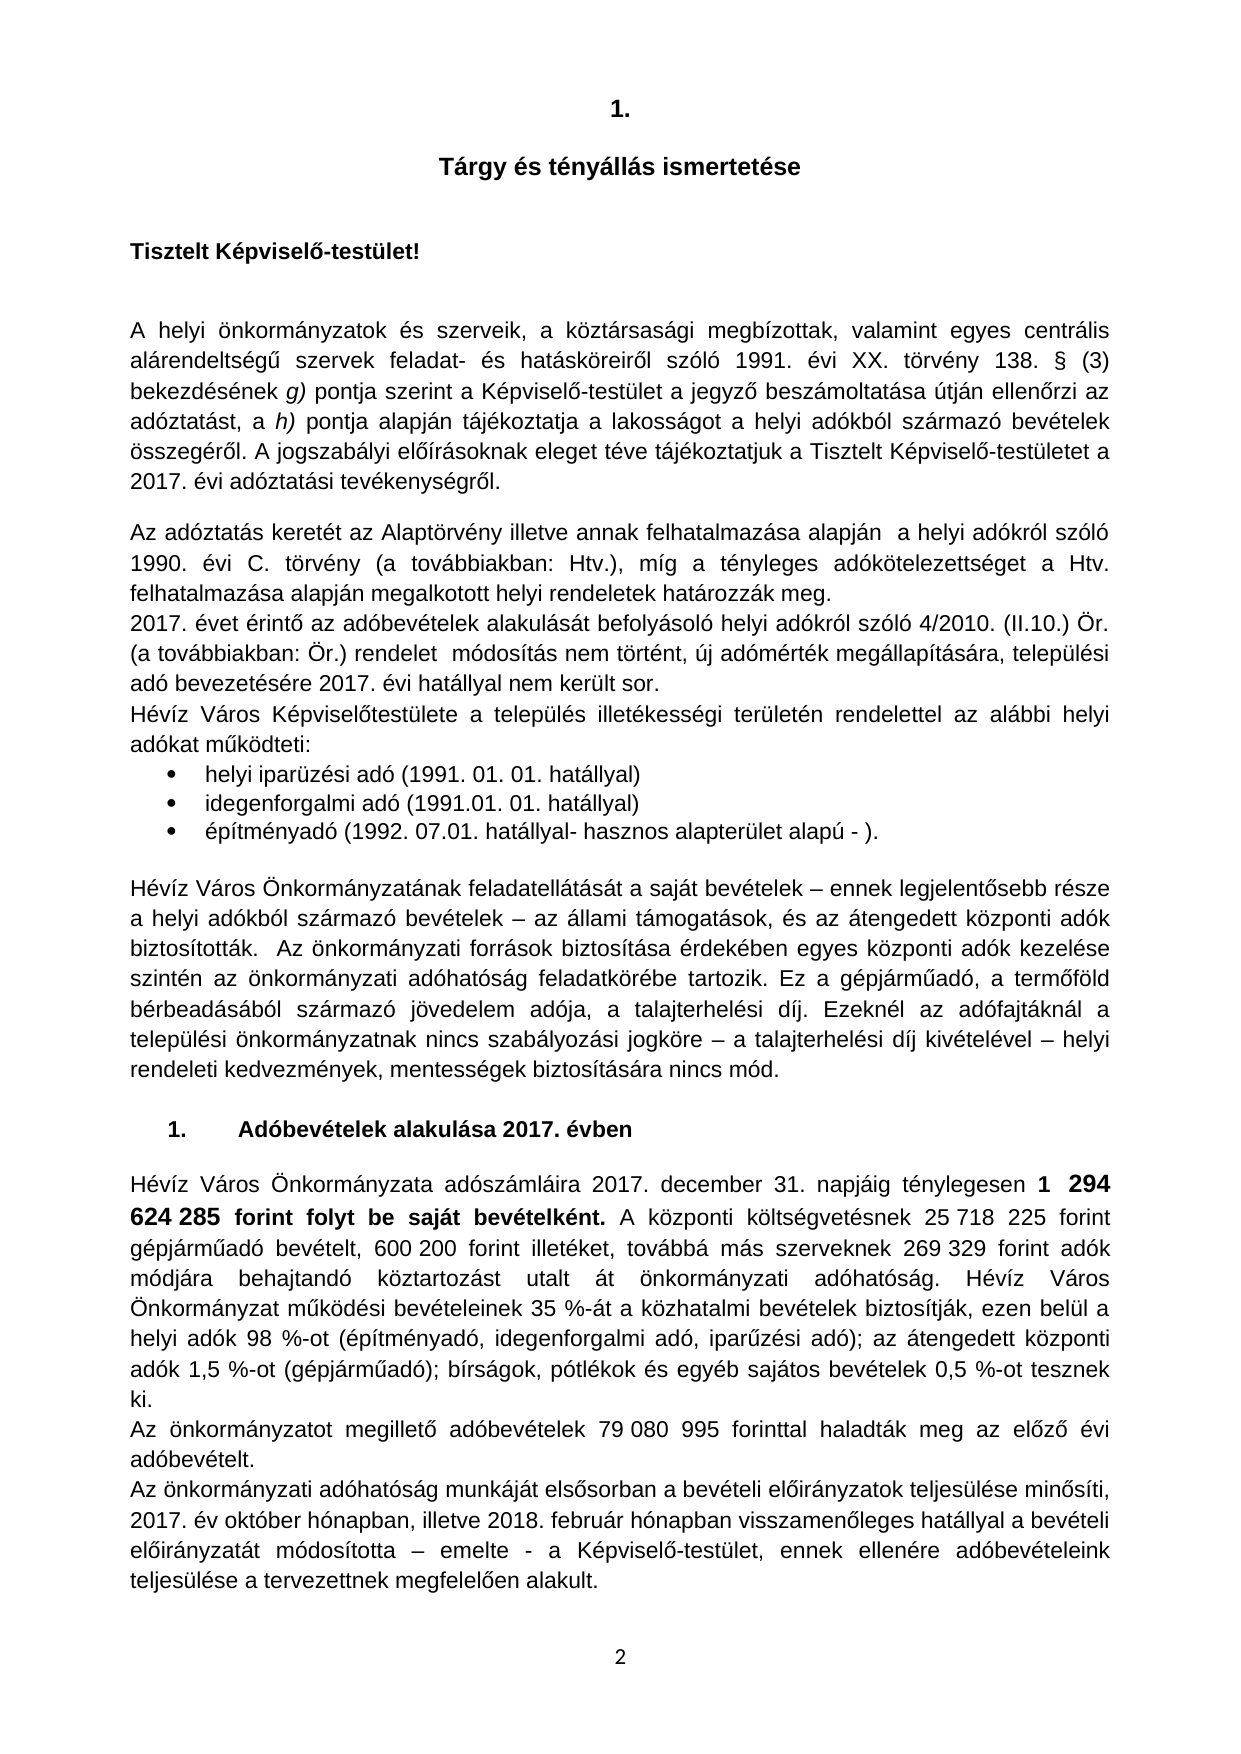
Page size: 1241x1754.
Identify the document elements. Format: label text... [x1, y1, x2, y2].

text 2017. évet érintő az adóbevételek alakulását befolyásoló helyi adókról szóló 4/2010. (II.10.) Ör. (a továbbiakban: Ör.) rendelet módosítás nem történt, új adómérték megállapítására, települési adó bevezetésére 2017. évi hatállyal nem került sor. [130, 610, 1110, 697]
text Az önkormányzatot megillető adóbevételek 79 080 995 forinttal haladták meg az előző évi adóbevételt. [130, 1416, 1110, 1473]
text Hévíz Város Képviselőtestülete a település illetékességi területén rendelettel az alábbi helyi adókat működteti: [130, 701, 1110, 757]
text Az adóztatás keretét az Alaptörvény illetve annak felhatalmazása alapján a helyi adókról szóló 1990. évi C. törvény (a továbbiakban: Htv.), míg a tényleges adókötelezettséget a Htv. felhatalmazása alapján megalkotott helyi rendeletek határozzák meg. [130, 519, 1110, 606]
text Hévíz Város Önkormányzatának feladatellátását a saját bevételek – ennek legjelentősebb része a helyi adókból származó bevételek – az állami támogatások, és az átengedett központi adók biztosították. Az önkormányzati források biztosítása érdekében egyes központi adók kezelése szintén az önkormányzati adóhatóság feladatkörébe tartozik. Ez a gépjárműadó, a termőföld bérbeadásából származó jövedelem adója, a talajterhelési díj. Ezeknél az adófajtáknál a települési önkormányzatnak nincs szabályozási jogköre – a talajterhelési díj kivételével – helyi rendeleti kedvezmények, mentességek biztosítására nincs mód. [130, 875, 1110, 1082]
list építményadó (1992. 07.01. hatállyal- hasznos alapterület alapú - ). [167, 818, 1110, 844]
list idegenforgalmi adó (1991.01. 01. hatállyal) [167, 789, 1110, 816]
text Tisztelt Képviselő-testület! [130, 238, 1110, 264]
text Az önkormányzati adóhatóság munkáját elsősorban a bevételi előirányzatok teljesülése minősíti, 2017. év október hónapban, illetve 2018. február hónapban visszamenőleges hatállyal a bevételi előirányzatát módosította – emelte - a Képviselő-testület, ennek ellenére adóbevételeink teljesülése a tervezettnek megfelelően alakult. [130, 1476, 1110, 1593]
list helyi iparüzési adó (1991. 01. 01. hatállyal) [167, 761, 1110, 787]
list Adóbevételek alakulása 2017. évben [167, 1116, 1110, 1143]
text 1. [130, 94, 1110, 123]
text Tárgy és tényállás ismertetése [130, 152, 1110, 181]
text Hévíz Város Önkormányzata adószámláira 2017. december 31. napjáig ténylegesen 1 294 624 285 forint folyt be saját bevételként. A központi költségvetésnek 25 718 225 forint gépjárműadó bevételt, 600 200 forint illetéket, továbbá más szerveknek 269 329 forint adók módjára behajtandó köztartozást utalt át önkormányzati adóhatóság. Hévíz Város Önkormányzat működési bevételeinek 35 %-át a közhatalmi bevételek biztosítják, ezen belül a helyi adók 98 %-ot (építményadó, idegenforgalmi adó, iparűzési adó); az átengedett központi adók 1,5 %-ot (gépjárműadó); bírságok, pótlékok és egyéb sajátos bevételek 0,5 %-ot tesznek ki. [130, 1169, 1110, 1412]
text A helyi önkormányzatok és szerveik, a köztársasági megbízottak, valamint egyes centrális alárendeltségű szervek feladat- és hatásköreiről szóló 1991. évi XX. törvény 138. § (3) bekezdésének g) pontja szerint a Képviselő-testület a jegyző beszámoltatása útján ellenőrzi az adóztatást, a h) pontja alapján tájékoztatja a lakosságot a helyi adókból származó bevételek összegéről. A jogszabályi előírásoknak eleget téve tájékoztatjuk a Tisztelt Képviselő-testületet a 2017. évi adóztatási tevékenységről. [130, 317, 1110, 495]
